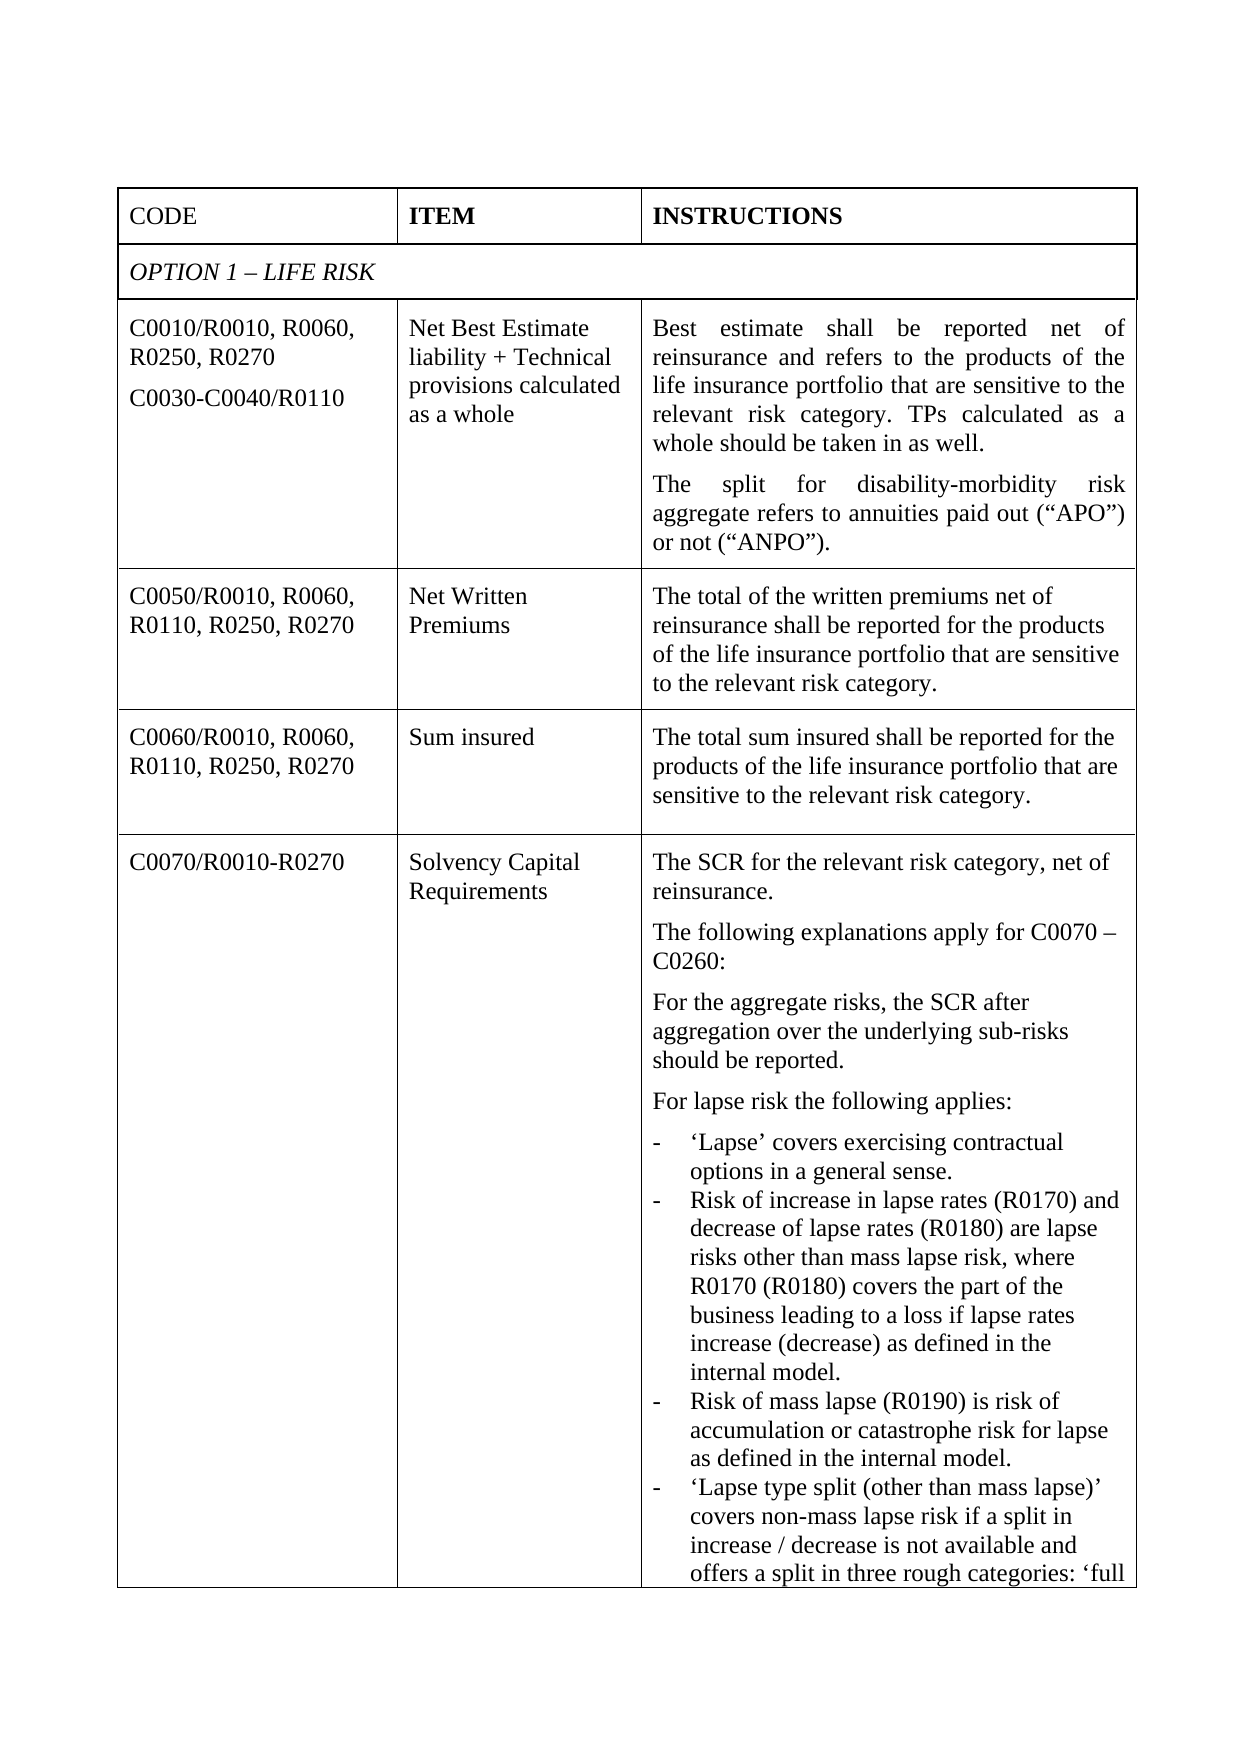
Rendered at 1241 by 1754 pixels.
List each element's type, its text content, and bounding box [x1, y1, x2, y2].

table_cell Best estimate shall be reported net of reinsurance and refers to the products of the life insurance portfolio that are sensitive to the relevant risk category. TPs calculated as a whole should be taken in as well. The split for disability-morbidity risk aggregate refers to annuities paid out (“APO”) or not (“ANPO”). [642, 298, 1136, 568]
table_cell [642, 834, 1136, 1587]
table_cell C0050/R0010, R0060, R0110, R0250, R0270 [118, 568, 397, 709]
table_header CODE [119, 189, 397, 242]
table_cell Net Best Estimate liability + Technical provisions calculated as a whole [398, 300, 641, 568]
table_cell C0070/R0010-R0270 [118, 834, 397, 1587]
table_cell C0010/R0010, R0060, R0250, R0270 C0030-C0040/R0110 [118, 300, 397, 568]
table_header ITEM [398, 189, 641, 242]
table_header INSTRUCTIONS [642, 189, 1136, 242]
table_cell Sum insured [398, 710, 641, 834]
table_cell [398, 835, 641, 1587]
table_cell The total sum insured shall be reported for the products of the life insurance portfolio that are sensitive to the relevant risk category. [642, 709, 1136, 834]
table_cell OPTION 1 – LIFE RISK [119, 245, 1136, 298]
table_cell Net Written Premiums [398, 569, 641, 709]
table_cell C0060/R0010, R0060, R0110, R0250, R0270 [118, 709, 397, 834]
table_cell The total of the written premiums net of reinsurance shall be reported for the products of the life insurance portfolio that are sensitive to the relevant risk category. [642, 568, 1136, 709]
